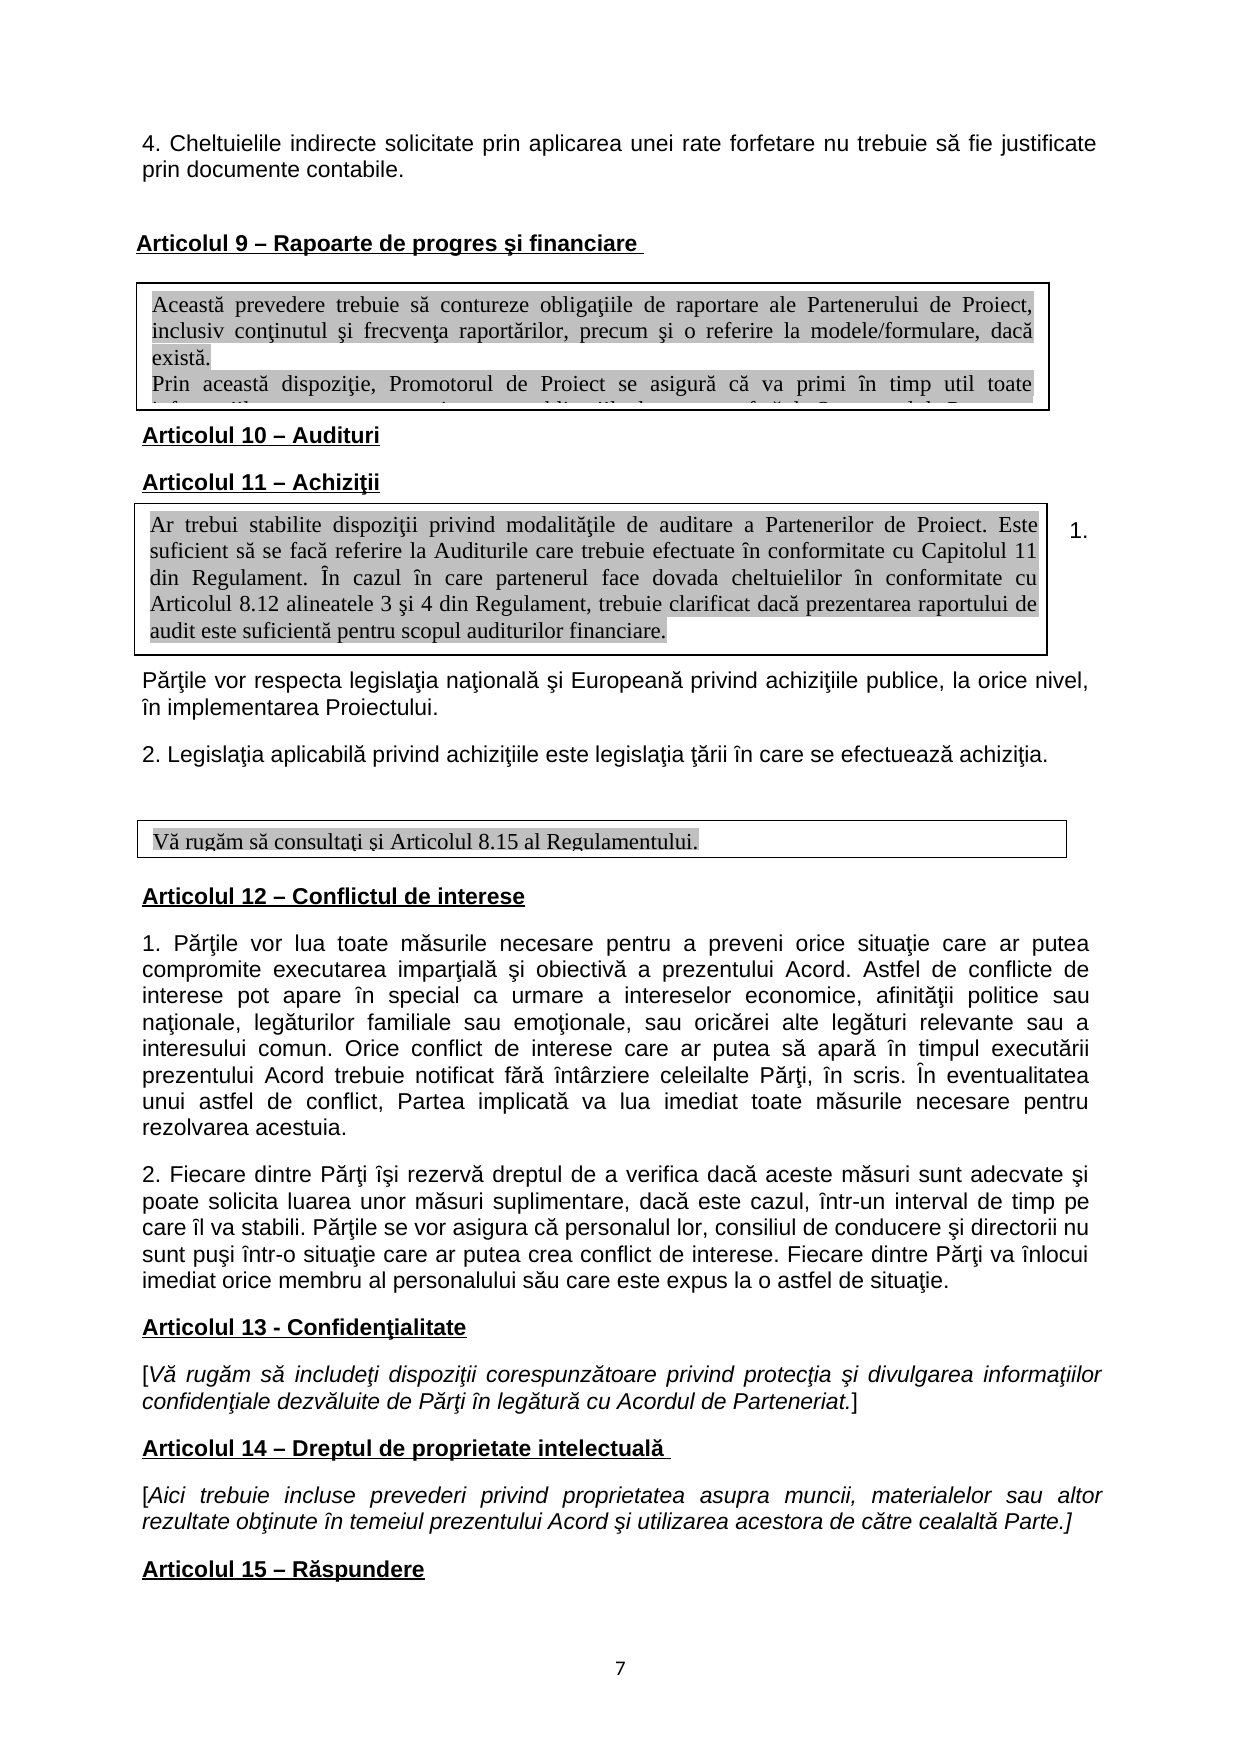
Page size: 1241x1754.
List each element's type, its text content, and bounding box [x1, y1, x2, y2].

text [Aici trebuie incluse prevederi privind proprietatea asupra muncii, materialelor sau altor rezultate obţinute ȋn temeiul prezentului Acord şi utilizarea acestora de către cealaltă Parte.] [142, 1482, 1105, 1535]
text Articolul 14 – Dreptul de proprietate intelectuală [142, 1435, 1105, 1461]
subtitle Articolul 9 – Rapoarte de progres şi financiare [136, 230, 1098, 256]
text Articolul 15 – Răspundere [142, 1556, 1090, 1582]
text Articolul 13 - Confidenţialitate [142, 1314, 1105, 1340]
text 1. Părţile vor respecta legislaţia naţională şi Europeană privind achiziţiile publice, la orice nivel, ȋn implementarea Proiectului. [142, 517, 1090, 720]
text 2. Legislaţia aplicabilă privind achiziţiile este legislaţia ţării ȋn care se efectuează achiziţia. [142, 741, 1090, 767]
text 1. Părţile vor lua toate măsurile necesare pentru a preveni orice situaţie care ar putea compromite executarea imparţială şi obiectivă a prezentului Acord. Astfel de conflicte de interese pot apare ȋn special ca urmare a intereselor economice, afinităţii politice sau naţionale, legăturilor familiale sau emoţionale, sau oricărei alte legături relevante sau a interesului comun. Orice conflict de interese care ar putea să apară ȋn timpul executării prezentului Acord trebuie notificat fără ȋntârziere celeilalte Părţi, ȋn scris. Ȋn eventualitatea unui astfel de conflict, Partea implicată va lua imediat toate măsurile necesare pentru rezolvarea acestuia. [142, 930, 1090, 1141]
text [Vă rugăm să includeţi dispoziţii corespunzătoare privind protecţia şi divulgarea informaţiilor confidenţiale dezvăluite de Părţi ȋn legătură cu Acordul de Parteneriat.] [142, 1361, 1105, 1414]
text Articolul 12 – Conflictul de interese [142, 835, 1090, 909]
text Articolul 11 – Achiziţii [142, 469, 1090, 496]
text Articolul 10 – Audituri [142, 282, 1098, 448]
text 4. Cheltuielile indirecte solicitate prin aplicarea unei rate forfetare nu trebuie să fie justificate prin documente contabile. [142, 130, 1098, 183]
text 2. Fiecare dintre Părţi ȋşi rezervă dreptul de a verifica dacă aceste măsuri sunt adecvate şi poate solicita luarea unor măsuri suplimentare, dacă este cazul, ȋntr-un interval de timp pe care ȋl va stabili. Părţile se vor asigura că personalul lor, consiliul de conducere şi directorii nu sunt puşi ȋntr-o situaţie care ar putea crea conflict de interese. Fiecare dintre Părţi va ȋnlocui imediat orice membru al personalului său care este expus la o astfel de situaţie. [142, 1161, 1090, 1293]
